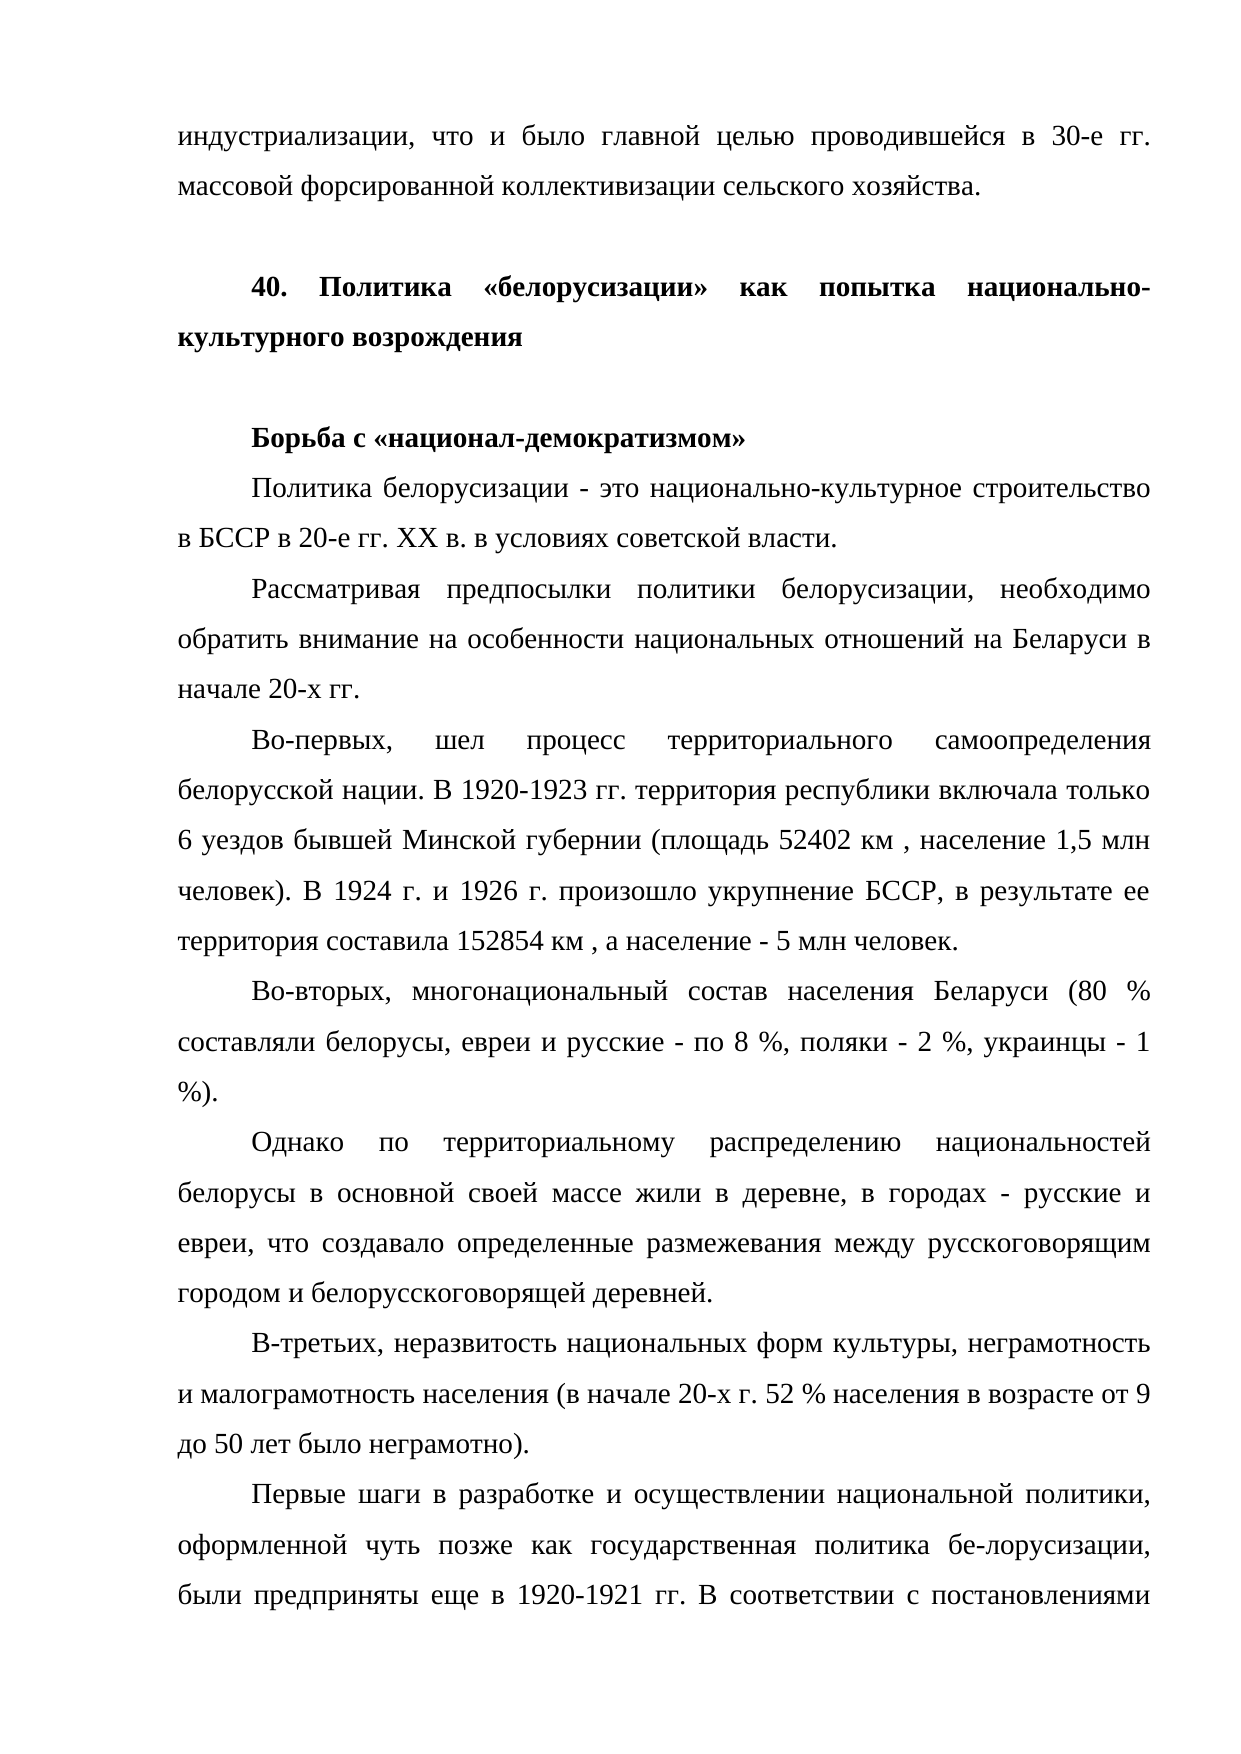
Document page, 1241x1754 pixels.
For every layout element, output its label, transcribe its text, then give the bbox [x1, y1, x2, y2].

text Во-первых, шел процесс территориального самоопределения белорусской нации. В 1920-1923 гг. территория республики включала только 6 уездов бывшей Минской губернии (площадь , население 1,5 млн человек). В . и . произошло укрупнение БССР, в результате ее территория составила , а население - 5 млн человек. [177, 722, 1152, 957]
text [177, 118, 1152, 202]
text Рассматривая предпосылки политики белорусизации, необходимо обратить внимание на особенности национальных отношений на Беларуси в начале 20-х гг. [177, 571, 1152, 705]
text Во-вторых, многонациональный состав населения Беларуси (80 % составляли белорусы, евреи и русские - по 8 %, поляки - 2 %, украинцы - 1 %). [177, 973, 1152, 1108]
text Политика белорусизации - это национально-культурное строительство в БССР в 20-е гг. XX в. в условиях советской власти. [177, 470, 1152, 554]
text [177, 1477, 1152, 1611]
text В-третьих, неразвитость национальных форм культуры, неграмотность и малограмотность населения (в начале 20-х г. 52 % населения в возрасте от 9 до 50 лет было неграмотно). [177, 1326, 1152, 1460]
text Борьба с «национал-демократизмом» [177, 420, 1152, 453]
text 40. Политика «белорусизации» как попытка национально-культурного возрождения [177, 269, 1152, 353]
text Однако по территориальному распределению национальностей белорусы в основной своей массе жили в деревне, в городах - русские и евреи, что создавало определенные размежевания между русскоговорящим городом и белорусскоговорящей деревней. [177, 1124, 1152, 1309]
